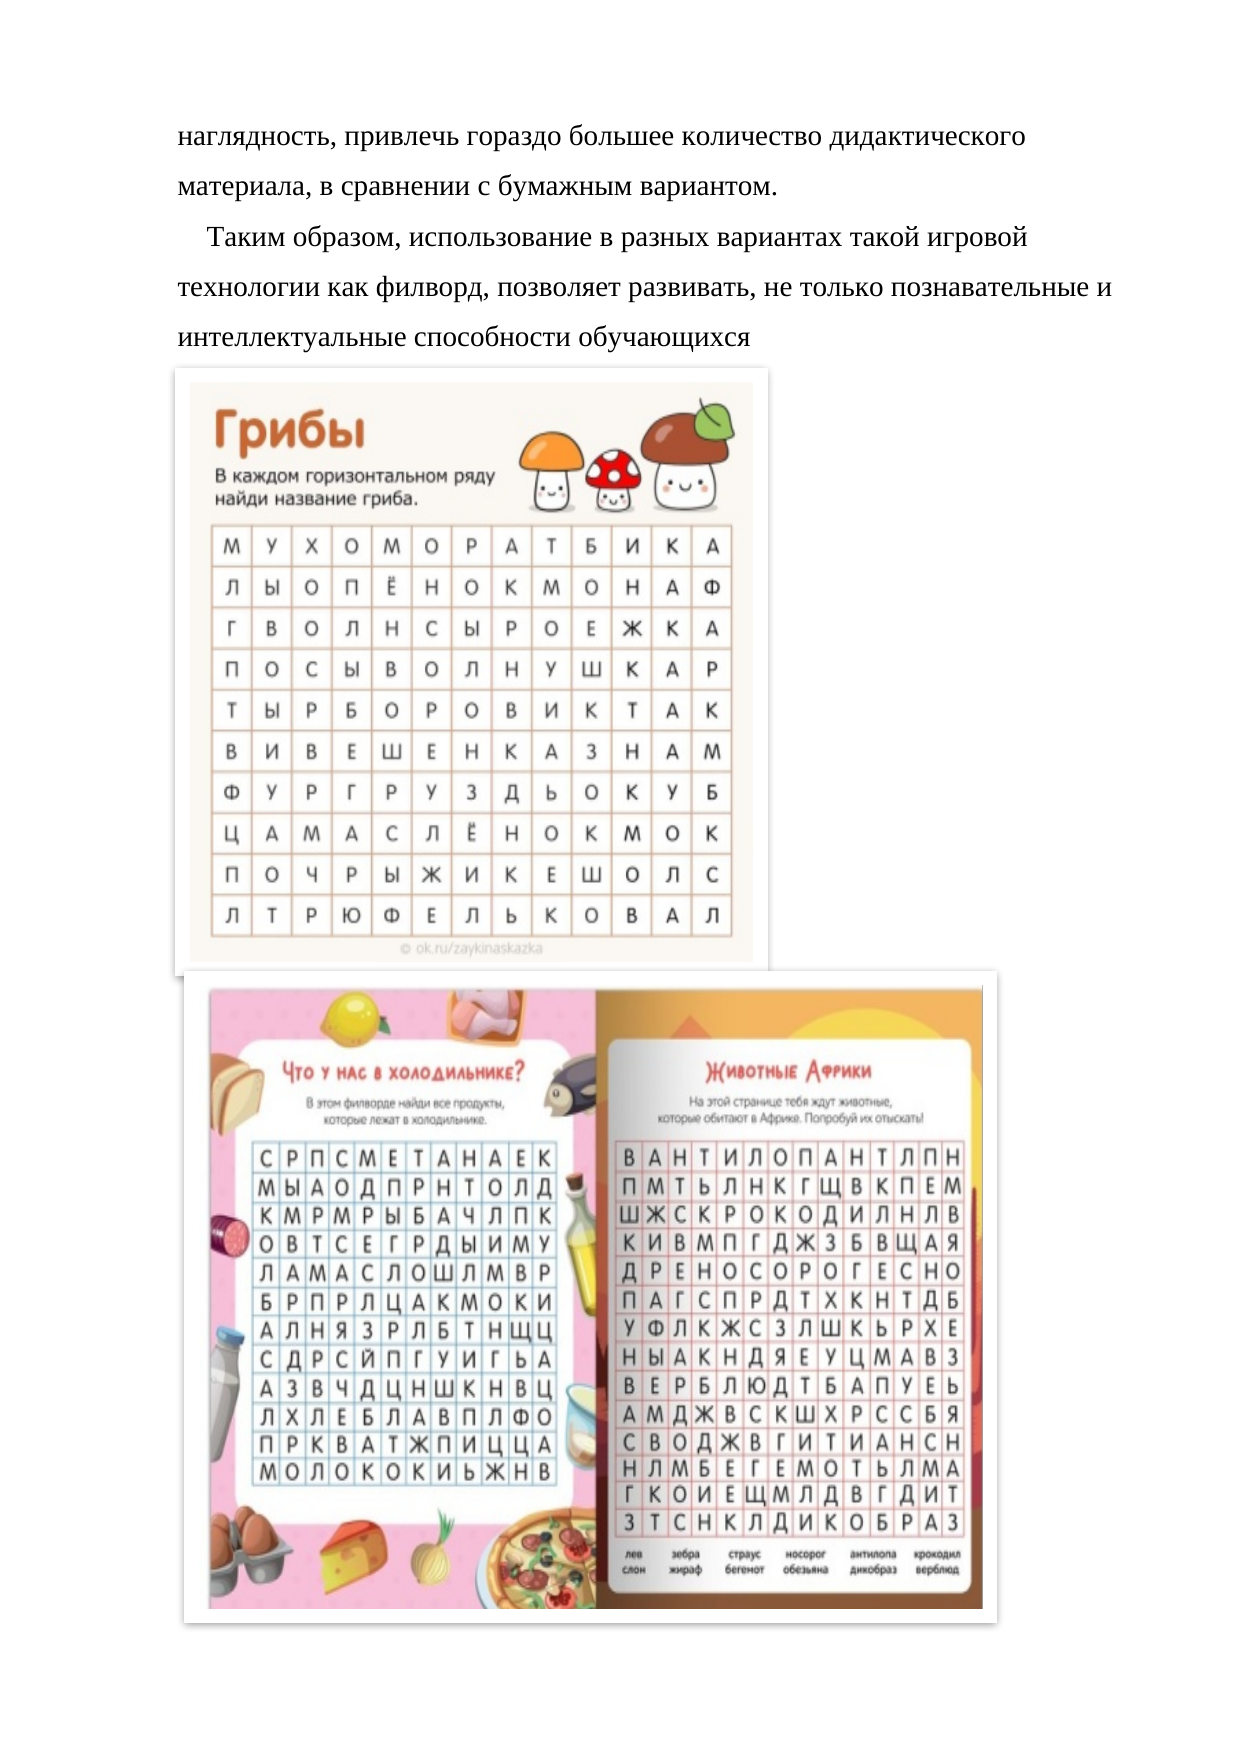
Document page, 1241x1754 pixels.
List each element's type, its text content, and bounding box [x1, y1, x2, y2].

picture [199, 985, 983, 1609]
picture [190, 382, 753, 962]
text Таким образом, использование в разных вариантах такой игровой технологии как филворд, позволяет развивать, не только познавательные и интеллектуальные способности обучающихся [177, 219, 1152, 353]
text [177, 118, 1152, 202]
